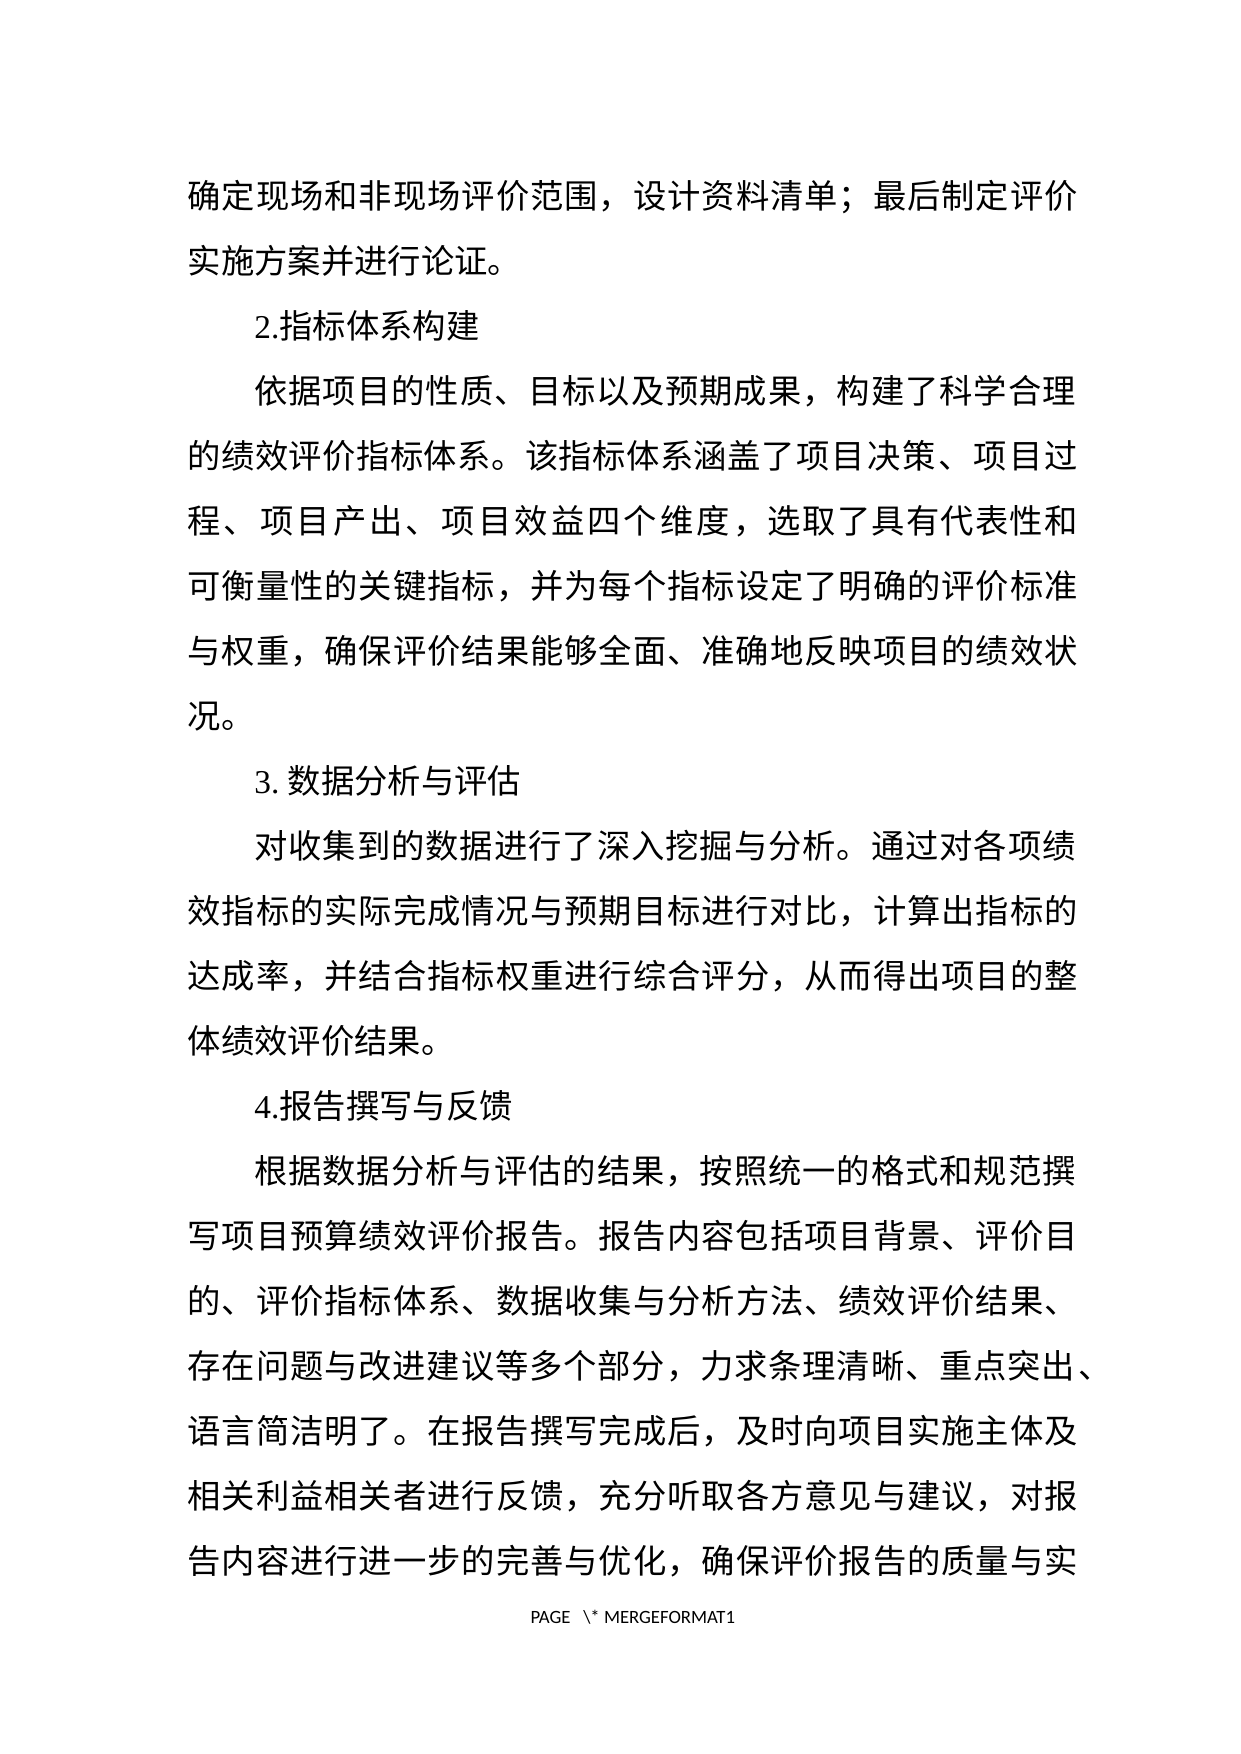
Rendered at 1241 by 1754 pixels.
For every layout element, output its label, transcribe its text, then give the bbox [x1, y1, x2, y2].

text 2.指标体系构建 [187, 292, 1078, 357]
text 4.报告撰写与反馈 [187, 1072, 1078, 1137]
text 依据项目的性质、目标以及预期成果，构建了科学合理的绩效评价指标体系。该指标体系涵盖了项目决策、项目过程、项目产出、项目效益四个维度，选取了具有代表性和可衡量性的关键指标，并为每个指标设定了明确的评价标准与权重，确保评价结果能够全面、准确地反映项目的绩效状况。 [187, 357, 1078, 747]
text 对收集到的数据进行了深入挖掘与分析。通过对各项绩效指标的实际完成情况与预期目标进行对比，计算出指标的达成率，并结合指标权重进行综合评分，从而得出项目的整体绩效评价结果。 [187, 812, 1078, 1072]
text 3. 数据分析与评估 [187, 747, 1078, 812]
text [187, 162, 1078, 292]
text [187, 1137, 1078, 1592]
